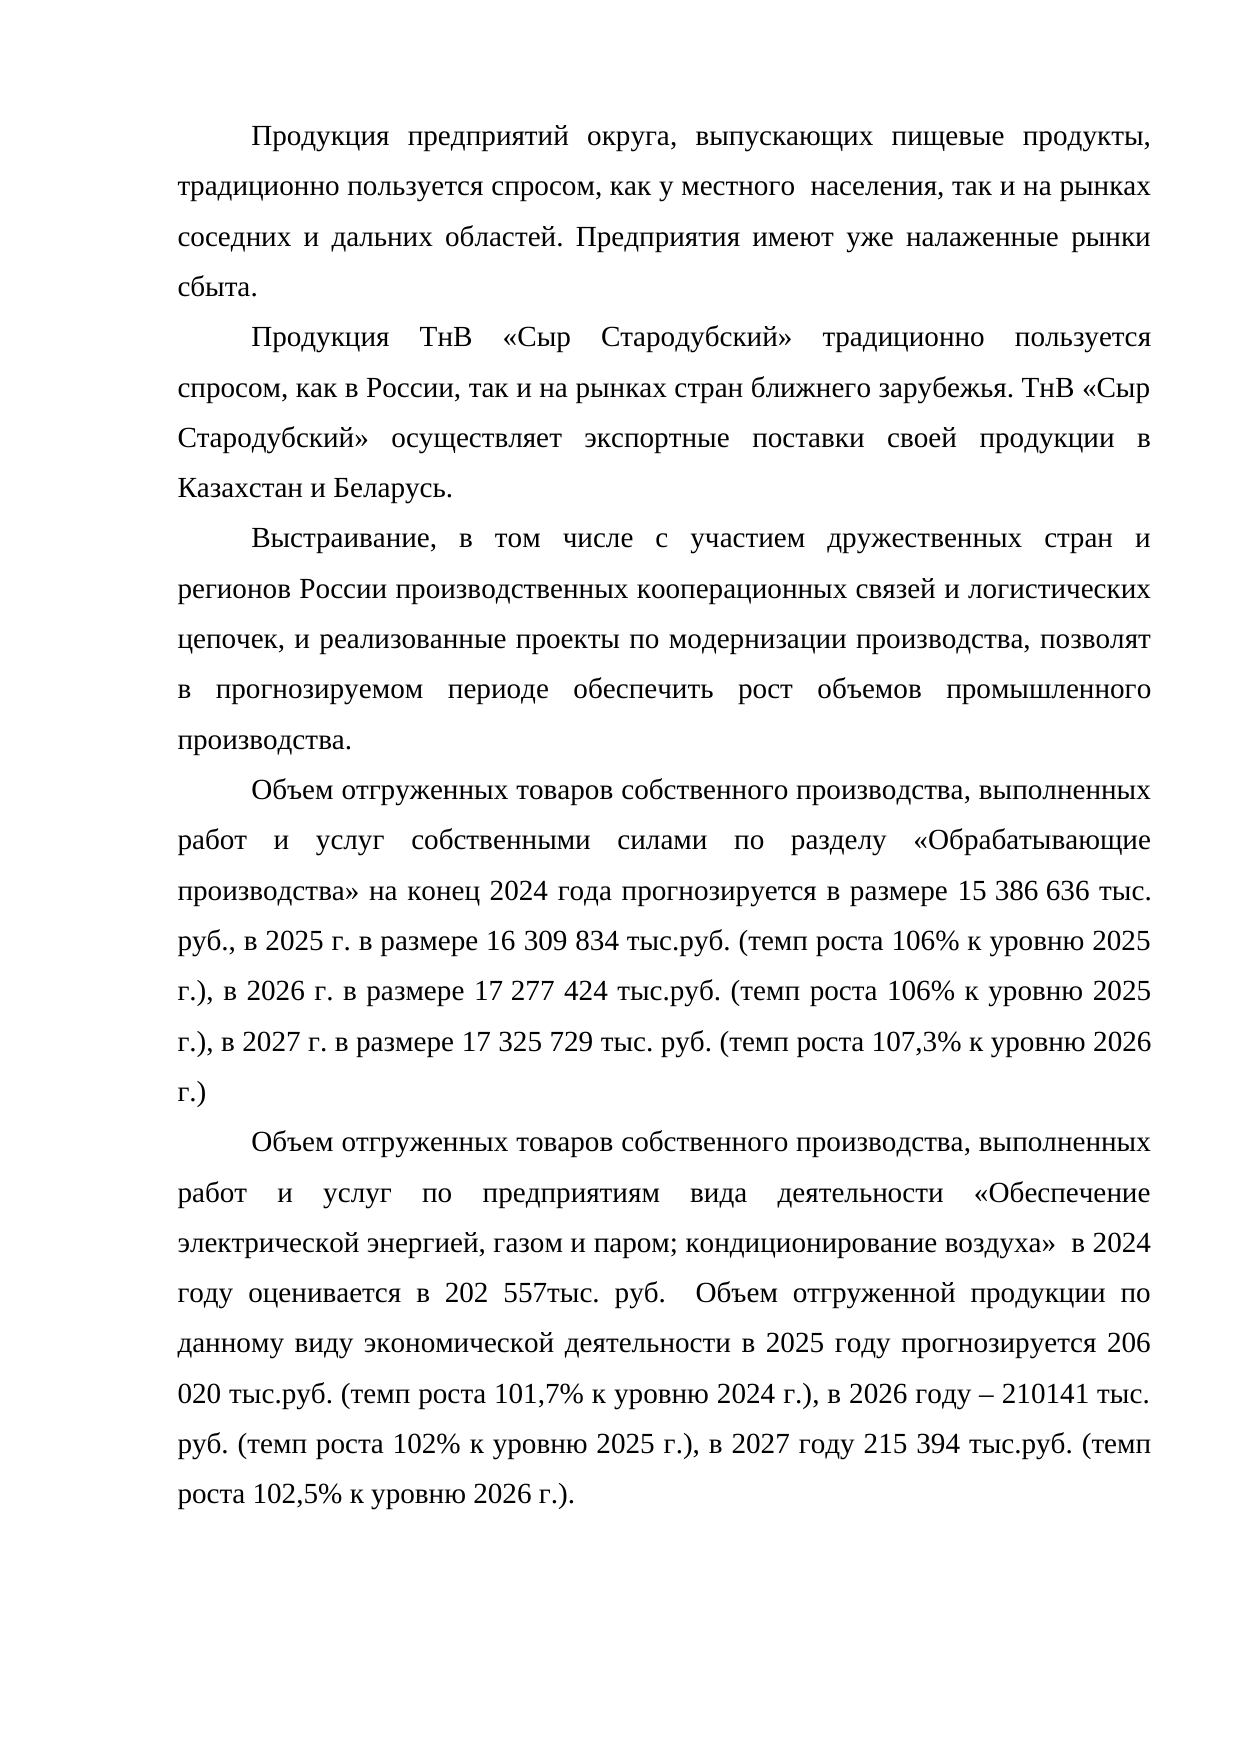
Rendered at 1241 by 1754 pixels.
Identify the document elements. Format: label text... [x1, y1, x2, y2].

text Выстраивание, в том числе с участием дружественных стран и регионов России производственных кооперационных связей и логистических цепочек, и реализованные проекты по модернизации производства, позволят в прогнозируемом периоде обеспечить рост объемов промышленного производства. [177, 521, 1152, 755]
text Продукция ТнВ «Сыр Стародубский» традиционно пользуется спросом, как в России, так и на рынках стран ближнего зарубежья. ТнВ «Сыр Стародубский» осуществляет экспортные поставки своей продукции в Казахстан и Беларусь. [177, 319, 1152, 504]
text Объем отгруженных товаров собственного производства, выполненных работ и услуг по предприятиям вида деятельности «Обеспечение электрической энергией, газом и паром; кондиционирование воздуха» в 2024 году оценивается в 202 557тыс. руб. Объем отгруженной продукции по данному виду экономической деятельности в 2025 году прогнозируется 206 020 тыс.руб. (темп роста 101,7% к уровню 2024 г.), в 2026 году – 210141 тыс. руб. (темп роста 102% к уровню 2025 г.), в 2027 году 215 394 тыс.руб. (темп роста 102,5% к уровню 2026 г.). [177, 1124, 1152, 1510]
text Продукция предприятий округа, выпускающих пищевые продукты, традиционно пользуется спросом, как у местного населения, так и на рынках соседних и дальних областей. Предприятия имеют уже налаженные рынки сбыта. [177, 118, 1152, 303]
text Объем отгруженных товаров собственного производства, выполненных работ и услуг собственными силами по разделу «Обрабатывающие производства» на конец 2024 года прогнозируется в размере 15 386 636 тыс. руб., в 2025 г. в размере 16 309 834 тыс.руб. (темп роста 106% к уровню 2025 г.), в 2026 г. в размере 17 277 424 тыс.руб. (темп роста 106% к уровню 2025 г.), в 2027 г. в размере 17 325 729 тыс. руб. (темп роста 107,3% к уровню 2026 г.) [177, 772, 1152, 1108]
